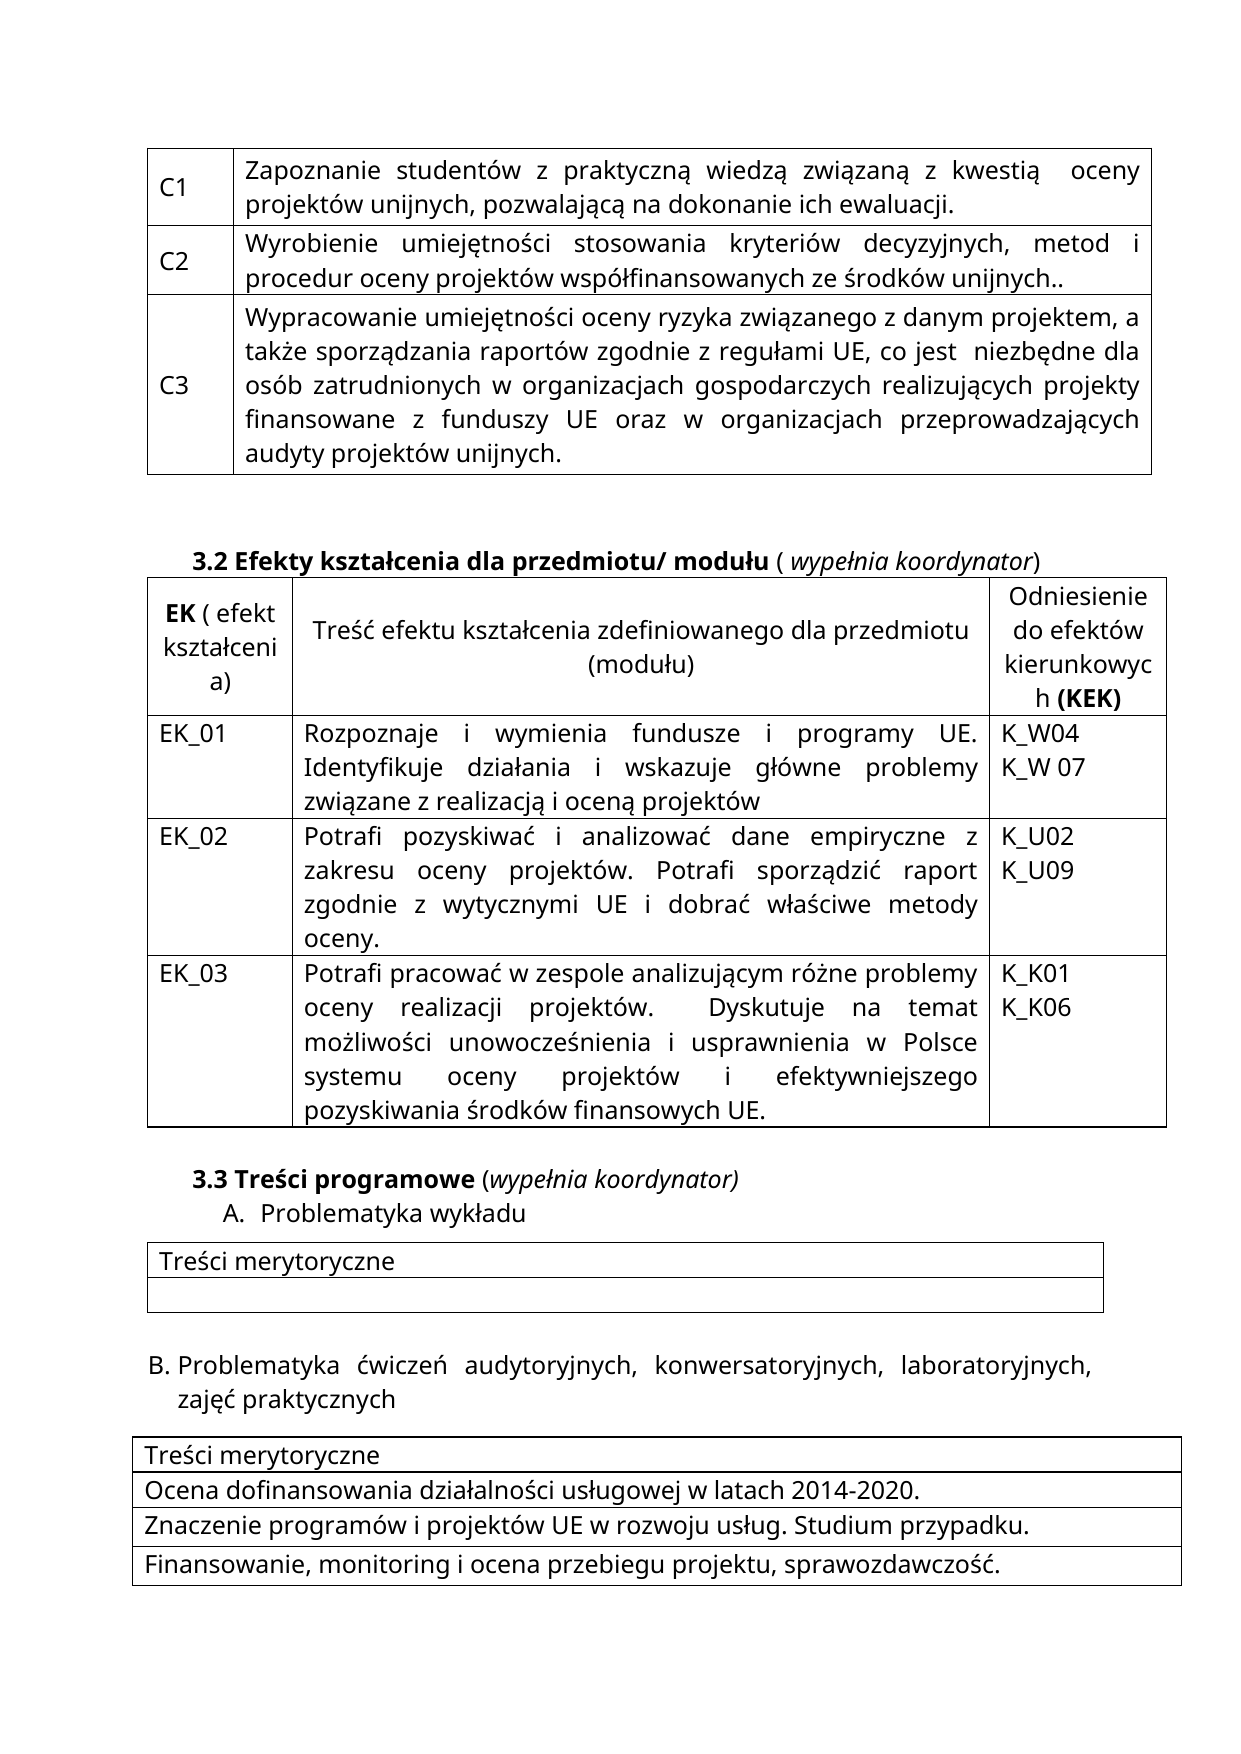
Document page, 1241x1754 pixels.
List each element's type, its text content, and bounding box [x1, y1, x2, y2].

table_cell Wypracowanie umiejętności oceny ryzyka związanego z danym projektem, a także sporządzania raportów zgodnie z regułami UE, co jest niezbędne dla osób zatrudnionych w organizacjach gospodarczych realizujących projekty finansowane z funduszy UE oraz w organizacjach przeprowadzających audyty projektów unijnych. [234, 295, 1151, 474]
table_cell Potrafi pracować w zespole analizującym różne problemy oceny realizacji projektów. Dyskutuje na temat możliwości unowocześnienia i usprawnienia w Polsce systemu oceny projektów i efektywniejszego pozyskiwania środków finansowych UE. [293, 956, 989, 1126]
table_cell EK_01 [148, 716, 292, 818]
table_cell K_K01 K_K06 [990, 956, 1166, 1126]
table_header EK ( efekt kształcenia) [148, 578, 292, 714]
table_cell K_U02 K_U09 [990, 819, 1166, 955]
table_cell EK_03 [148, 956, 292, 1126]
table_cell Rozpoznaje i wymienia fundusze i programy UE. Identyfikuje działania i wskazuje główne problemy związane z realizacją i oceną projektów [293, 716, 989, 818]
table_cell Znaczenie programów i projektów UE w rozwoju usług. Studium przypadku. [133, 1508, 1181, 1546]
list Problematyka wykładu [223, 1196, 1093, 1229]
text 3.2 Efekty kształcenia dla przedmiotu/ modułu ( wypełnia koordynator) [192, 543, 1093, 577]
table_cell Ocena dofinansowania działalności usługowej w latach 2014-2020. [133, 1473, 1181, 1507]
table_cell K_W04 K_W 07 [990, 716, 1166, 818]
list 3.3 Treści programowe (wypełnia koordynator) [192, 1161, 1093, 1196]
table_cell C2 [148, 226, 233, 294]
table_header C1 [148, 149, 233, 225]
table_cell EK_02 [148, 819, 292, 955]
list Problematyka ćwiczeń audytoryjnych, konwersatoryjnych, laboratoryjnych, zajęć praktycznych [148, 1347, 1093, 1416]
table_header Odniesienie do efektów kierunkowych (KEK) [990, 578, 1166, 714]
table_header Zapoznanie studentów z praktyczną wiedzą związaną z kwestią oceny projektów unijnych, pozwalającą na dokonanie ich ewaluacji. [234, 149, 1151, 225]
table_cell Wyrobienie umiejętności stosowania kryteriów decyzyjnych, metod i procedur oceny projektów współfinansowanych ze środków unijnych.. [234, 226, 1151, 294]
table_cell Finansowanie, monitoring i ocena przebiegu projektu, sprawozdawczość. [133, 1547, 1181, 1584]
table_header Treści merytoryczne [133, 1438, 1181, 1471]
table_header Treści merytoryczne [148, 1243, 1103, 1277]
table_header Treść efektu kształcenia zdefiniowanego dla przedmiotu (modułu) [293, 578, 989, 714]
table_cell Potrafi pozyskiwać i analizować dane empiryczne z zakresu oceny projektów. Potrafi sporządzić raport zgodnie z wytycznymi UE i dobrać właściwe metody oceny. [293, 819, 989, 955]
table_cell [148, 1278, 1103, 1312]
table_cell C3 [148, 295, 233, 474]
